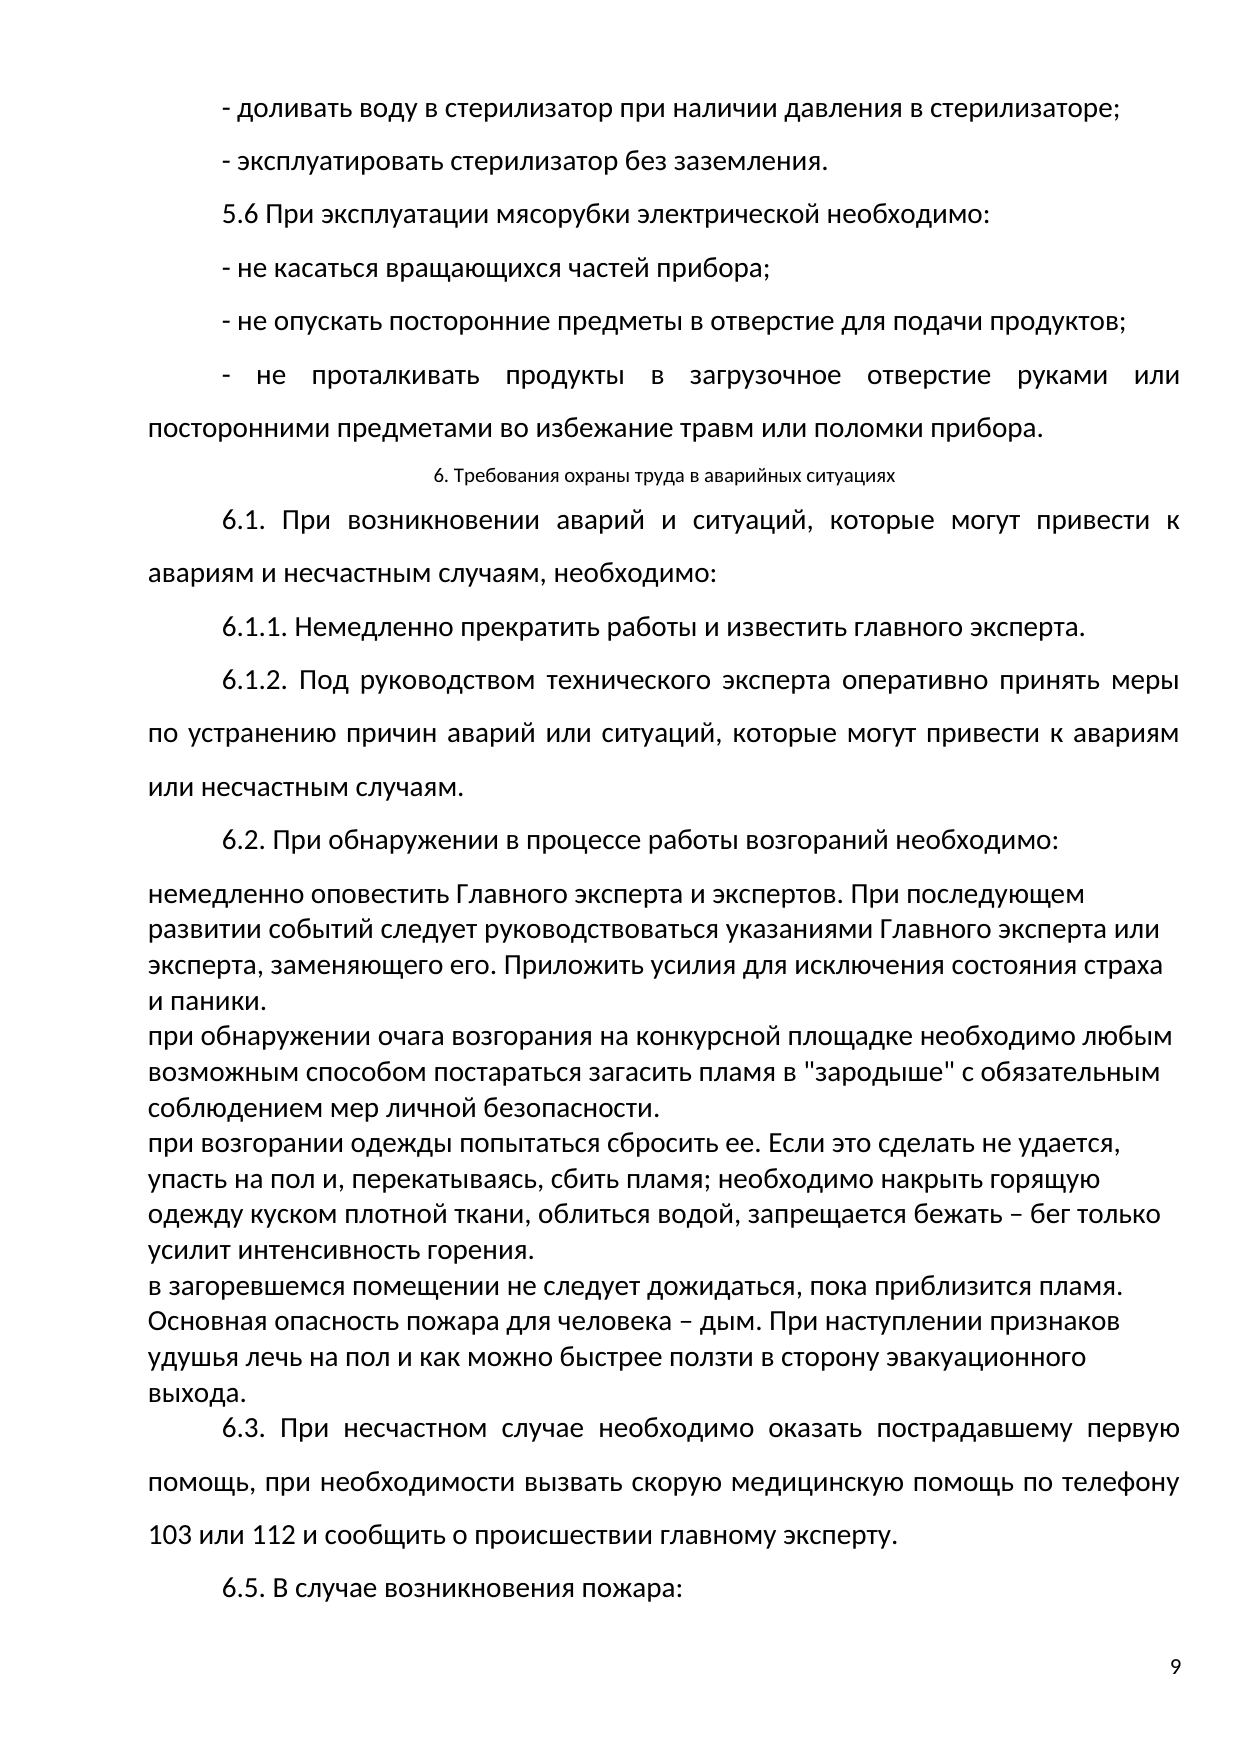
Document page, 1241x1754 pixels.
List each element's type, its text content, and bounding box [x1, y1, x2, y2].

text 6. Требования охраны труда в аварийных ситуациях [148, 463, 1181, 488]
text 6.3. При несчастном случае необходимо оказать пострадавшему первую помощь, при необходимости вызвать скорую медицинскую помощь по телефону 103 или 112 и сообщить о происшествии главному эксперту. [148, 1409, 1181, 1552]
text - не касаться вращающихся частей прибора; [148, 249, 1181, 284]
text - доливать воду в стерилизатор при наличии давления в стерилизаторе; [148, 89, 1181, 124]
text 5.6 При эксплуатации мясорубки электрической необходимо: [148, 196, 1181, 231]
text - не проталкивать продукты в загрузочное отверстие руками или посторонними предметами во избежание травм или поломки прибора. [148, 356, 1181, 445]
text - эксплуатировать стерилизатор без заземления. [148, 142, 1181, 178]
text 6.5. В случае возникновения пожара: [148, 1569, 1181, 1605]
text 6.1. При возникновении аварий и ситуаций, которые могут привести к авариям и несчастным случаям, необходимо: [148, 501, 1181, 590]
text - не опускать посторонние предметы в отверстие для подачи продуктов; [148, 302, 1181, 338]
text 6.1.2. Под руководством технического эксперта оперативно принять меры по устранению причин аварий или ситуаций, которые могут привести к авариям или несчастным случаям. [148, 661, 1181, 804]
text 6.2. При обнаружении в процессе работы возгораний необходимо: [148, 821, 1181, 857]
text 6.1.1. Немедленно прекратить работы и известить главного эксперта. [148, 608, 1181, 643]
